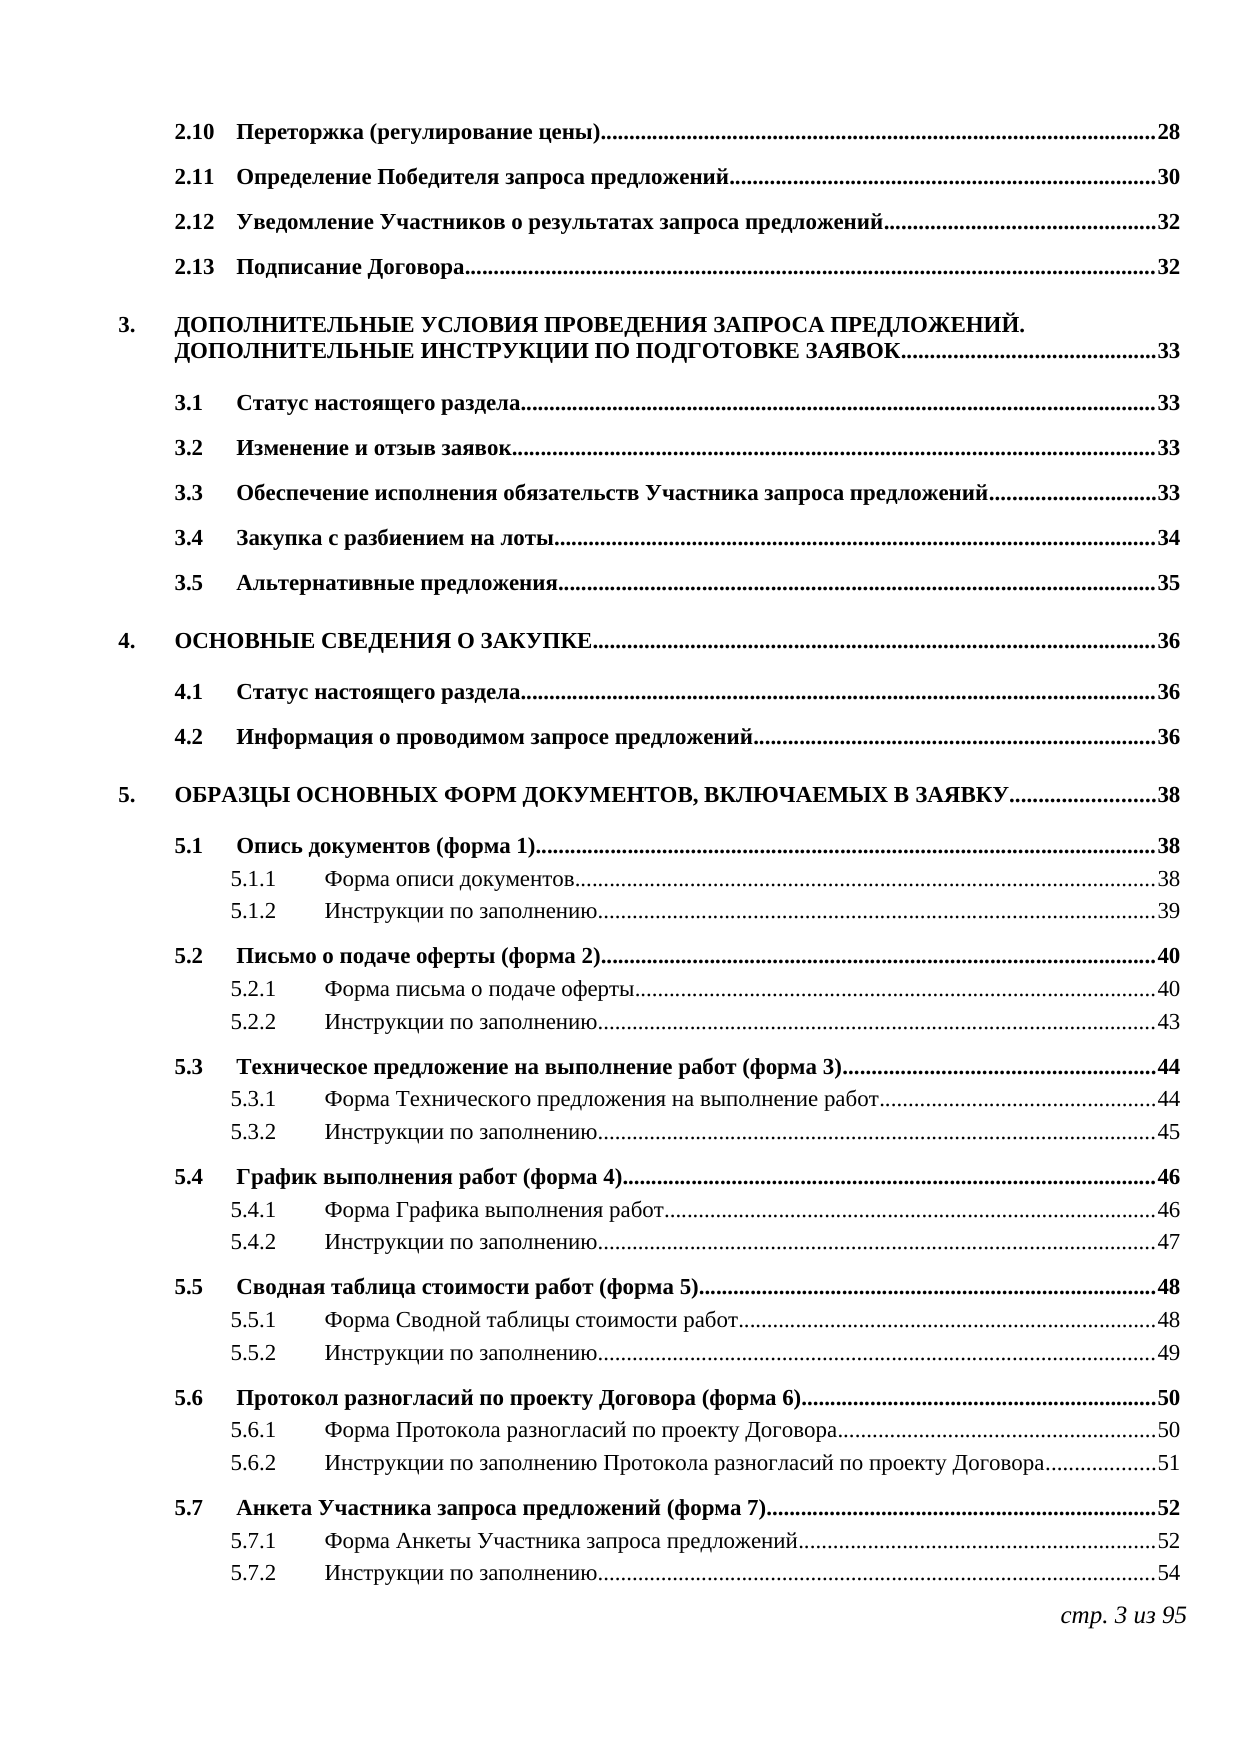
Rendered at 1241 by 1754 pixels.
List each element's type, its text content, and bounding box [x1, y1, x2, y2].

text 5.7.1 Форма Анкеты Участника запроса предложений 52 [230, 1527, 1063, 1553]
text 2.11 Определение Победителя запроса предложений 30 [174, 163, 1093, 189]
text 3.5 Альтернативные предложения 35 [174, 569, 1093, 596]
text 5.6.1 Форма Протокола разногласий по проекту Договора 50 [230, 1416, 1063, 1443]
text 5.7 Анкета Участника запроса предложений (форма 7) 52 [174, 1494, 1093, 1520]
text 5.3.2 Инструкции по заполнению 45 [230, 1118, 1063, 1144]
text 3.3 Обеспечение исполнения обязательств Участника запроса предложений 33 [174, 479, 1093, 505]
text 2.12 Уведомление Участников о результатах запроса предложений 32 [174, 208, 1093, 235]
text 4.2 Информация о проводимом запросе предложений 36 [174, 723, 1093, 749]
text 5.7.2 Инструкции по заполнению 54 [230, 1559, 1063, 1586]
text 2.13 Подписание Договора 32 [174, 253, 1093, 280]
text 5.4.2 Инструкции по заполнению 47 [230, 1228, 1063, 1255]
text 5.5.2 Инструкции по заполнению 49 [230, 1339, 1063, 1365]
text 5.4 График выполнения работ (форма 4) 46 [174, 1163, 1093, 1189]
text 3.2 Изменение и отзыв заявок 33 [174, 434, 1093, 460]
text 3. Дополнительные условия проведения запроса предложений. Дополнительные инструкции по подготовке заявок 33 [118, 311, 1063, 364]
text 5.2 Письмо о подаче оферты (форма 2) 40 [174, 942, 1093, 969]
text 3.4 Закупка с разбиением на лоты 34 [174, 524, 1093, 550]
text 5.3.1 Форма Технического предложения на выполнение работ 44 [230, 1085, 1063, 1112]
text 5.6.2 Инструкции по заполнению Протокола разногласий по проекту Договора 51 [230, 1449, 1063, 1475]
text 5.1 Опись документов (форма 1) 38 [174, 832, 1093, 858]
text 5.5.1 Форма Сводной таблицы стоимости работ 48 [230, 1306, 1063, 1332]
text 5.3 Техническое предложение на выполнение работ (форма 3) 44 [174, 1053, 1093, 1079]
text 5.6 Протокол разногласий по проекту Договора (форма 6) 50 [174, 1384, 1093, 1410]
text 2.10 Переторжка (регулирование цены) 28 [174, 118, 1093, 144]
text 5.1.1 Форма описи документов 38 [230, 865, 1063, 891]
text 5.2.1 Форма письма о подаче оферты 40 [230, 975, 1063, 1001]
text 5.4.1 Форма Графика выполнения работ 46 [230, 1196, 1063, 1222]
text 5.5 Сводная таблица стоимости работ (форма 5) 48 [174, 1273, 1093, 1300]
text 4. ОСНОВНЫЕ СВЕДЕНИЯ О ЗАКУПКЕ 36 [118, 627, 1063, 653]
text 5.1.2 Инструкции по заполнению 39 [230, 897, 1063, 924]
text 5.2.2 Инструкции по заполнению 43 [230, 1008, 1063, 1034]
text 4.1 Статус настоящего раздела 36 [174, 678, 1093, 704]
text 3.1 Статус настоящего раздела 33 [174, 389, 1093, 415]
text 5. Образцы основных форм документов, включаемых в заявку 38 [118, 781, 1063, 807]
